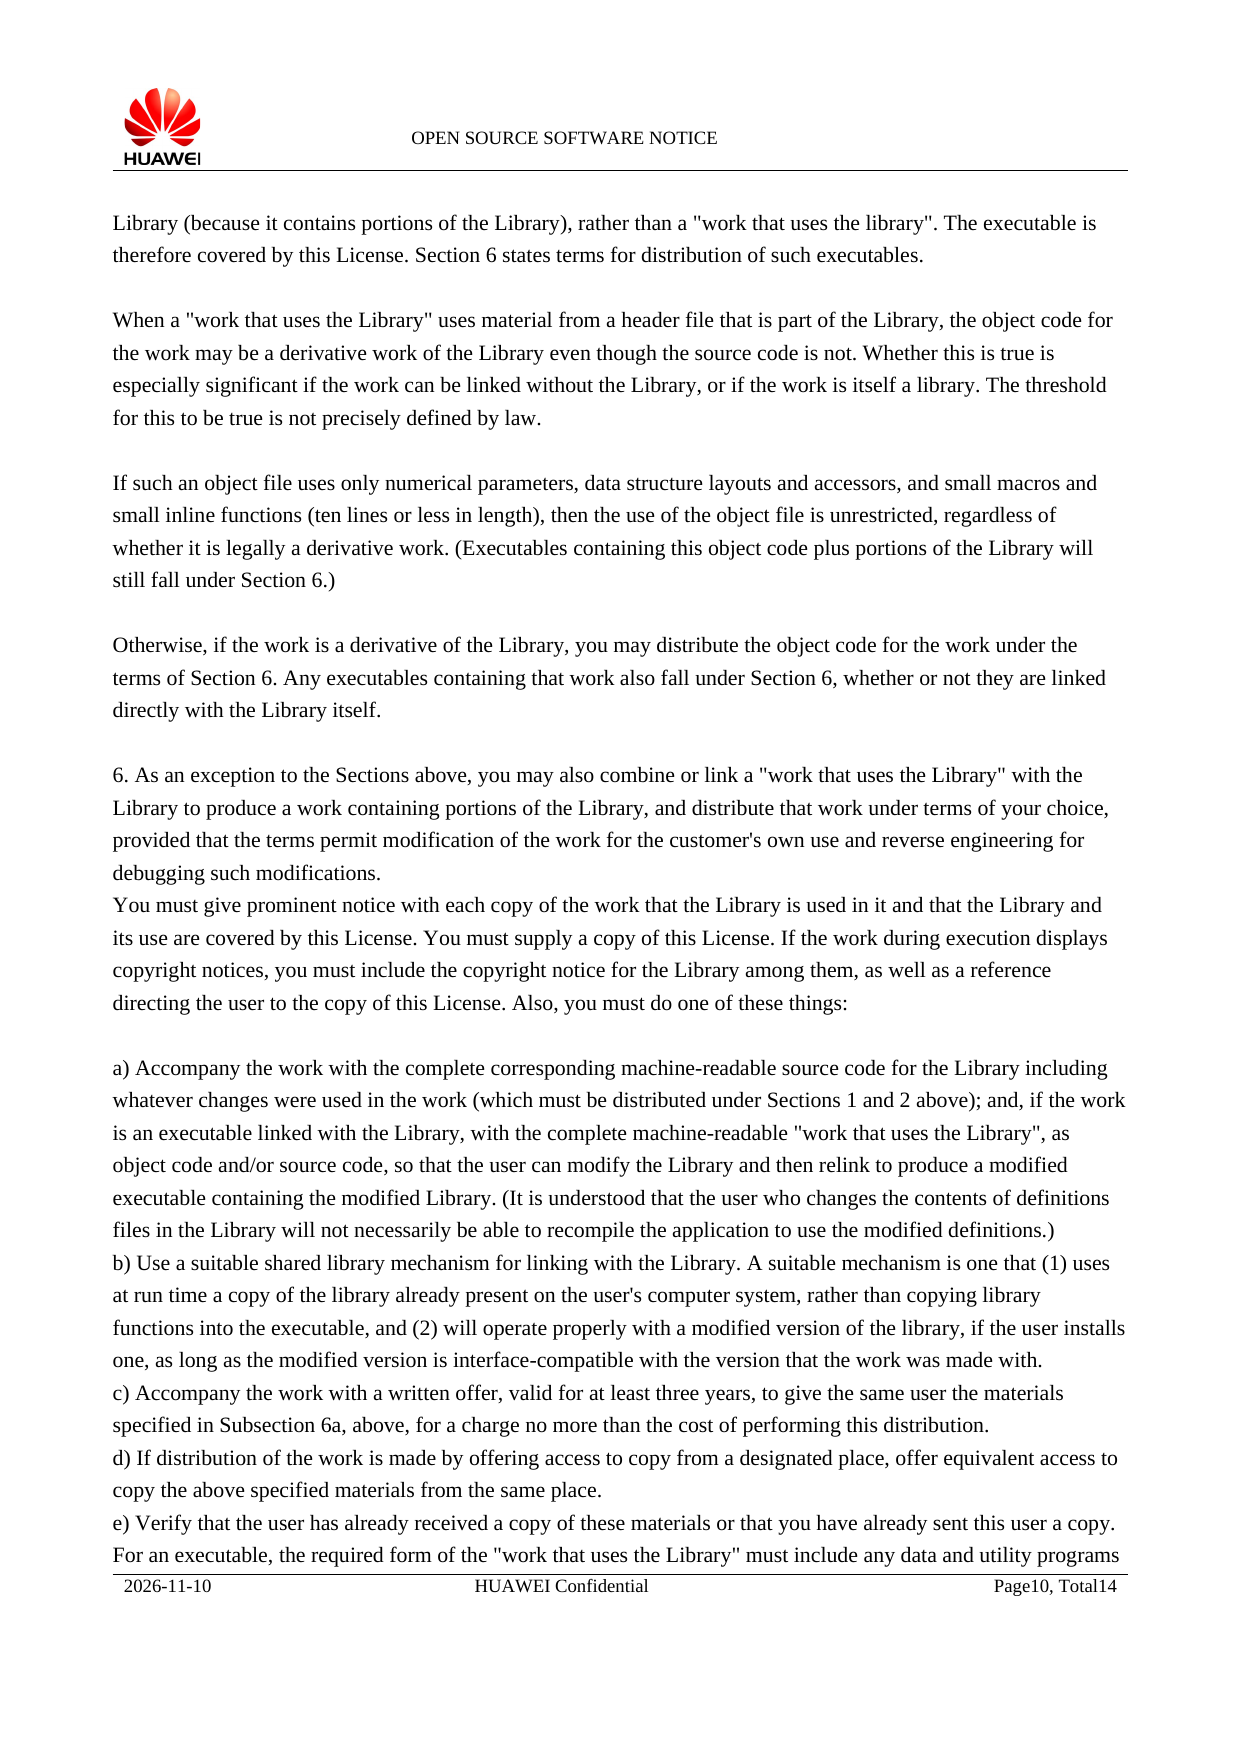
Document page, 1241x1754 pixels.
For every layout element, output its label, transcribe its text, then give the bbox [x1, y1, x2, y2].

picture [124, 88, 201, 165]
